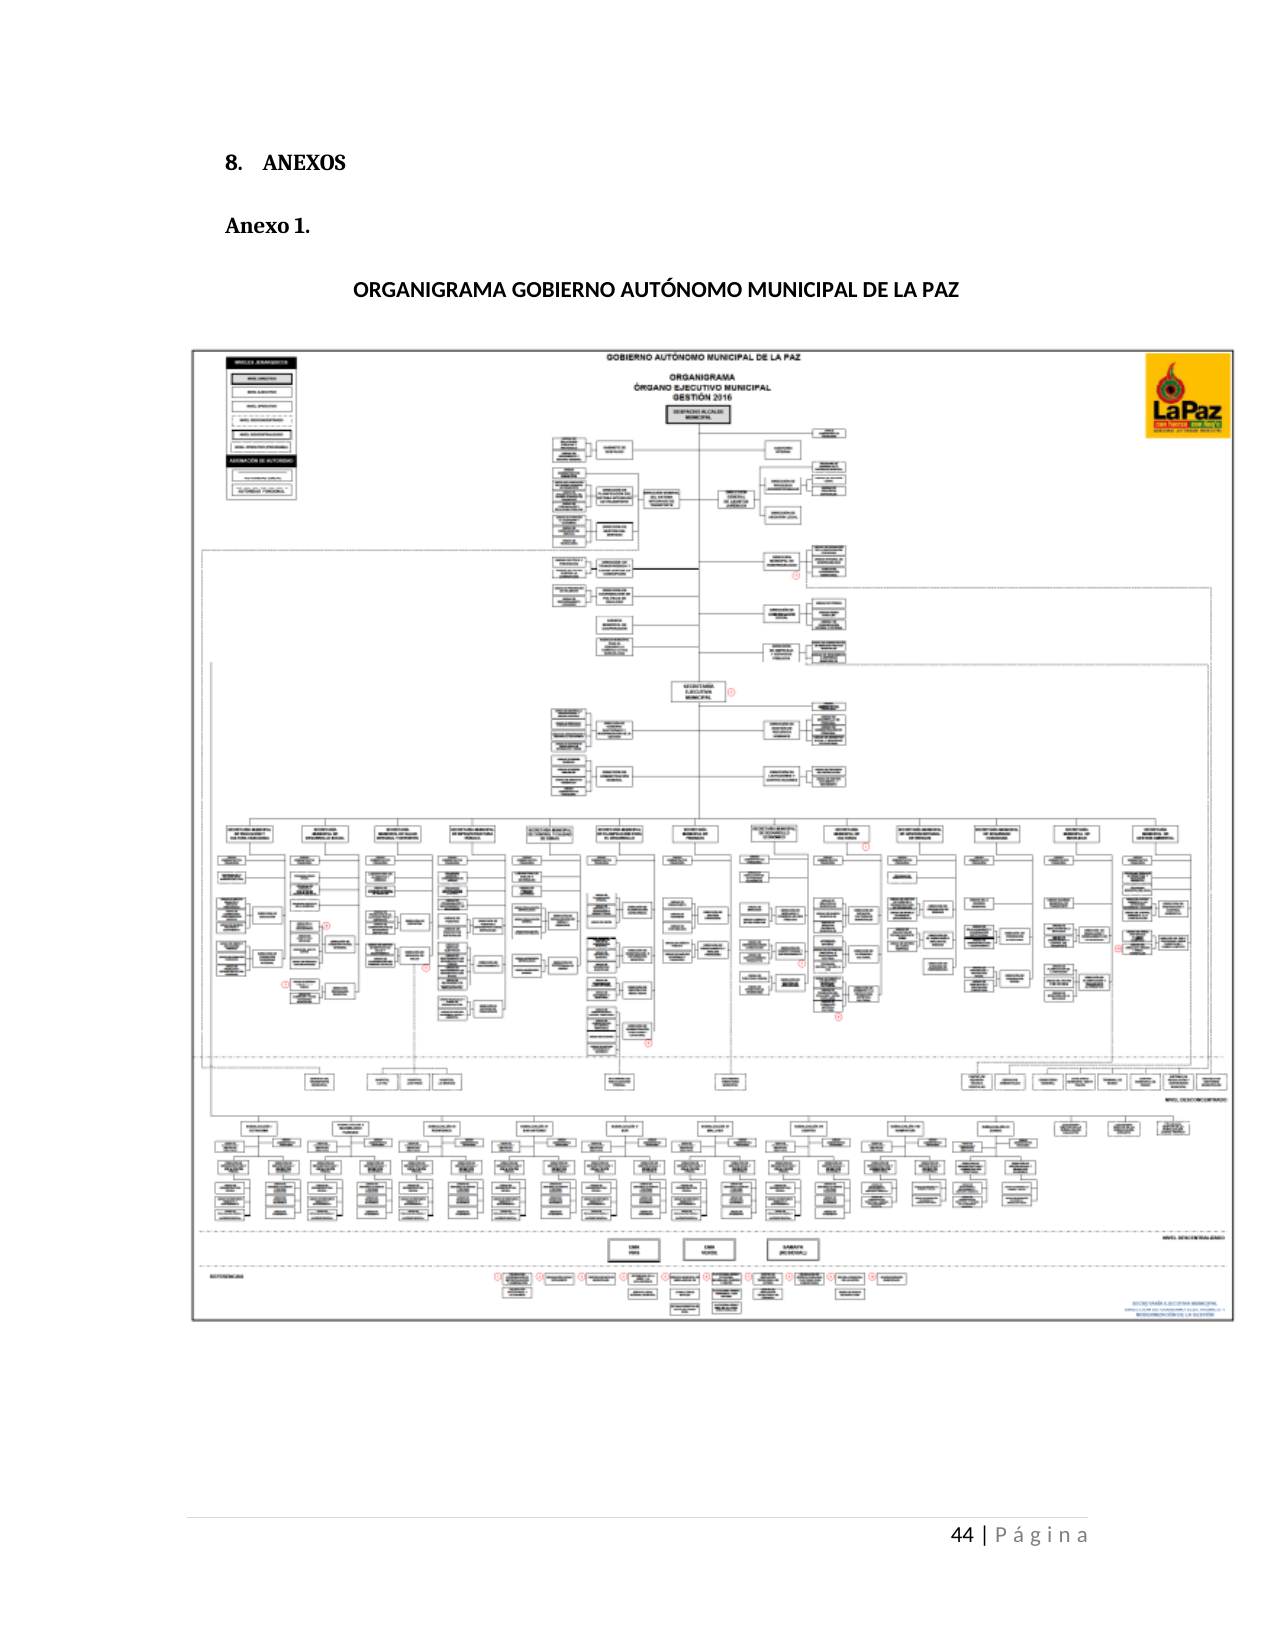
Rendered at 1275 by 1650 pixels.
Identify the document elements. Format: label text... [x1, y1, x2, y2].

text ORGANIGRAMA GOBIERNO AUTÓNOMO MUNICIPAL DE LA PAZ [225, 275, 1088, 303]
list ANEXOS [225, 150, 1088, 176]
text Anexo 1. [225, 212, 1088, 239]
